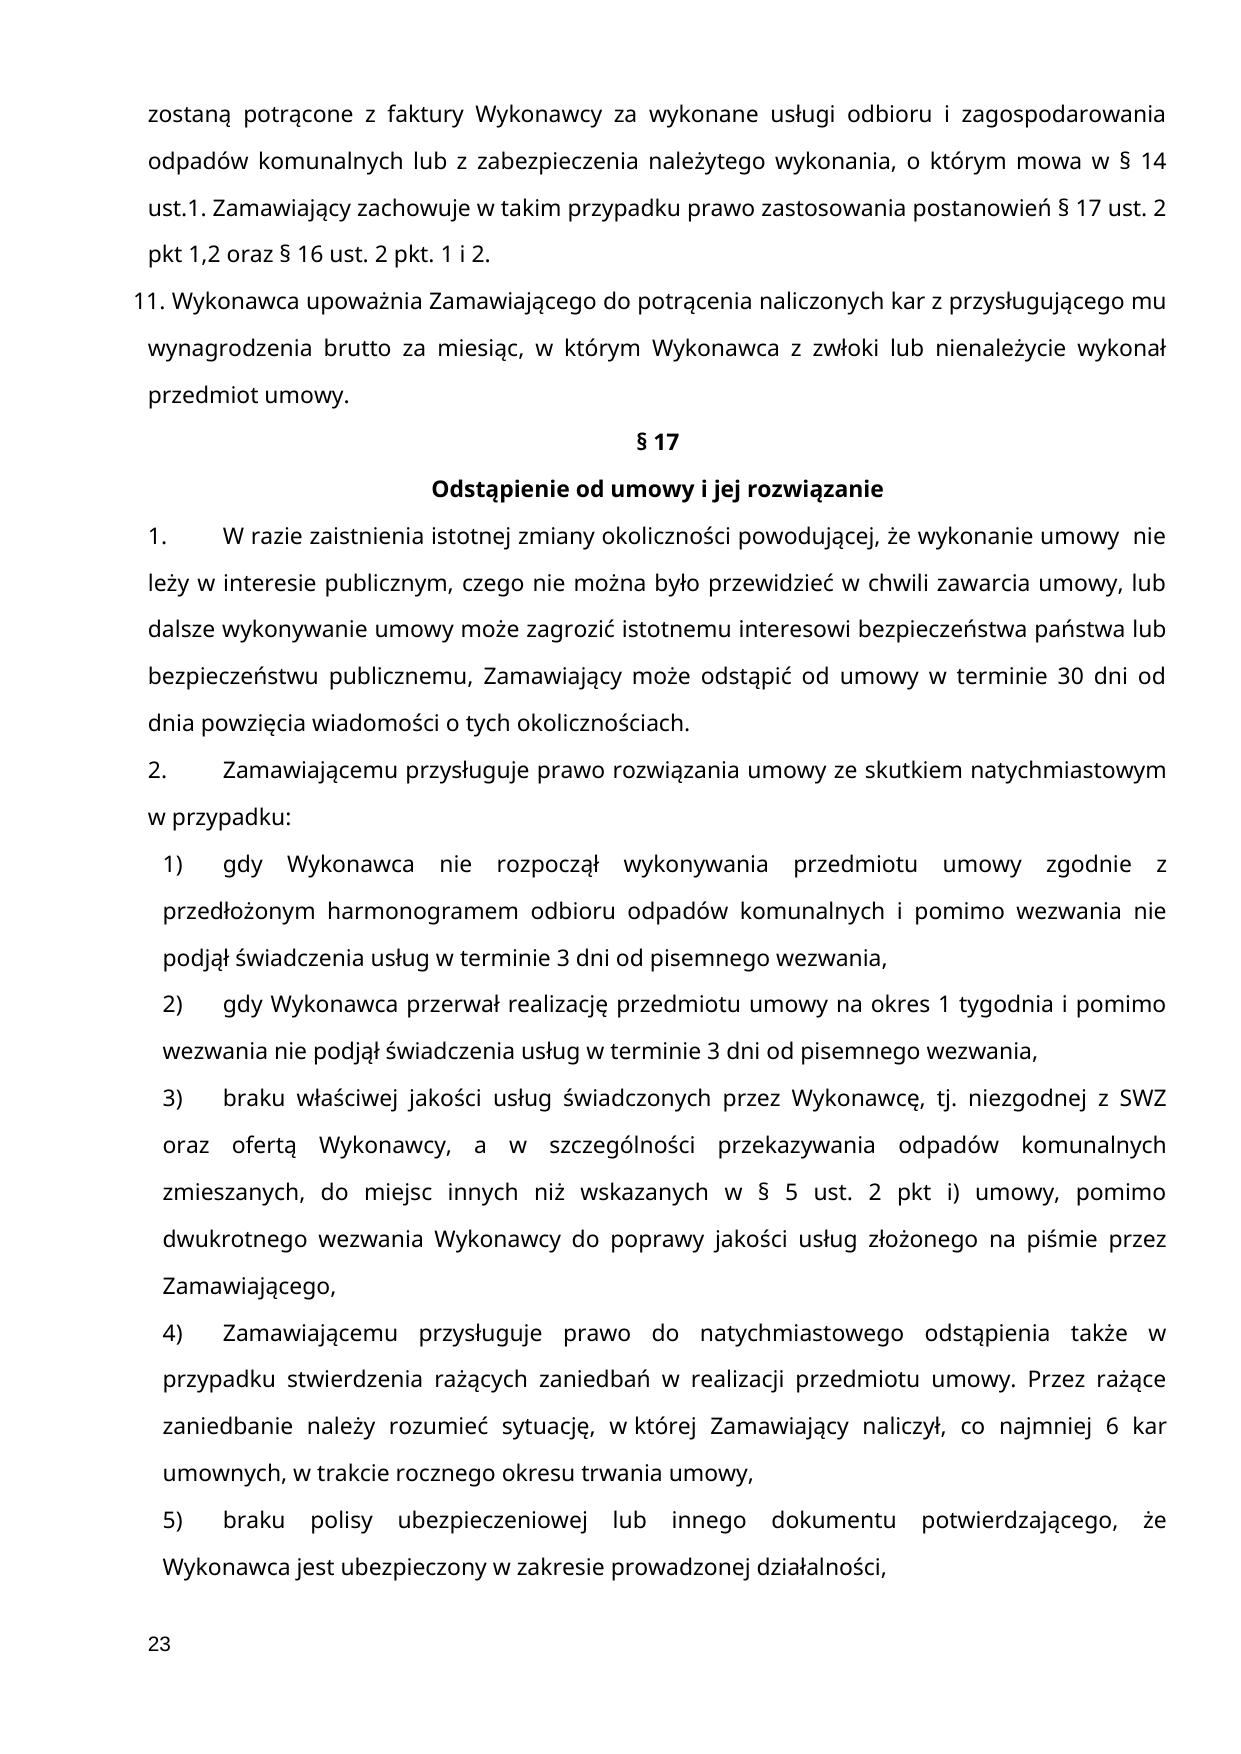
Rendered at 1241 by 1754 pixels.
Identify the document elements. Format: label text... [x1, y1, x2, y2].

text 5) braku polisy ubezpieczeniowej lub innego dokumentu potwierdzającego, że Wykonawca jest ubezpieczony w zakresie prowadzonej działalności, [162, 1504, 1168, 1582]
text Odstąpienie od umowy i jej rozwiązanie [148, 473, 1168, 504]
text 1) gdy Wykonawca nie rozpoczął wykonywania przedmiotu umowy zgodnie z przedłożonym harmonogramem odbioru odpadów komunalnych i pomimo wezwania nie podjął świadczenia usług w terminie 3 dni od pisemnego wezwania, [162, 848, 1168, 973]
text 2) gdy Wykonawca przerwał realizację przedmiotu umowy na okres 1 tygodnia i pomimo wezwania nie podjął świadczenia usług w terminie 3 dni od pisemnego wezwania, [162, 988, 1168, 1067]
text § 17 [148, 426, 1168, 457]
text 2. Zamawiającemu przysługuje prawo rozwiązania umowy ze skutkiem natychmiastowym w przypadku: [148, 754, 1168, 832]
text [133, 98, 1168, 270]
text 1. W razie zaistnienia istotnej zmiany okoliczności powodującej, że wykonanie umowy nie leży w interesie publicznym, czego nie można było przewidzieć w chwili zawarcia umowy, lub dalsze wykonywanie umowy może zagrozić istotnemu interesowi bezpieczeństwa państwa lub bezpieczeństwu publicznemu, Zamawiający może odstąpić od umowy w terminie 30 dni od dnia powzięcia wiadomości o tych okolicznościach. [148, 520, 1168, 738]
text 3) braku właściwej jakości usług świadczonych przez Wykonawcę, tj. niezgodnej z SWZ oraz ofertą Wykonawcy, a w szczególności przekazywania odpadów komunalnych zmieszanych, do miejsc innych niż wskazanych w § 5 ust. 2 pkt i) umowy, pomimo dwukrotnego wezwania Wykonawcy do poprawy jakości usług złożonego na piśmie przez Zamawiającego, [162, 1082, 1168, 1301]
text 4) Zamawiającemu przysługuje prawo do natychmiastowego odstąpienia także w przypadku stwierdzenia rażących zaniedbań w realizacji przedmiotu umowy. Przez rażące zaniedbanie należy rozumieć sytuację, w której Zamawiający naliczył, co najmniej 6 kar umownych, w trakcie rocznego okresu trwania umowy, [162, 1317, 1168, 1488]
text 11. Wykonawca upoważnia Zamawiającego do potrącenia naliczonych kar z przysługującego mu wynagrodzenia brutto za miesiąc, w którym Wykonawca z zwłoki lub nienależycie wykonał przedmiot umowy. [133, 285, 1168, 410]
